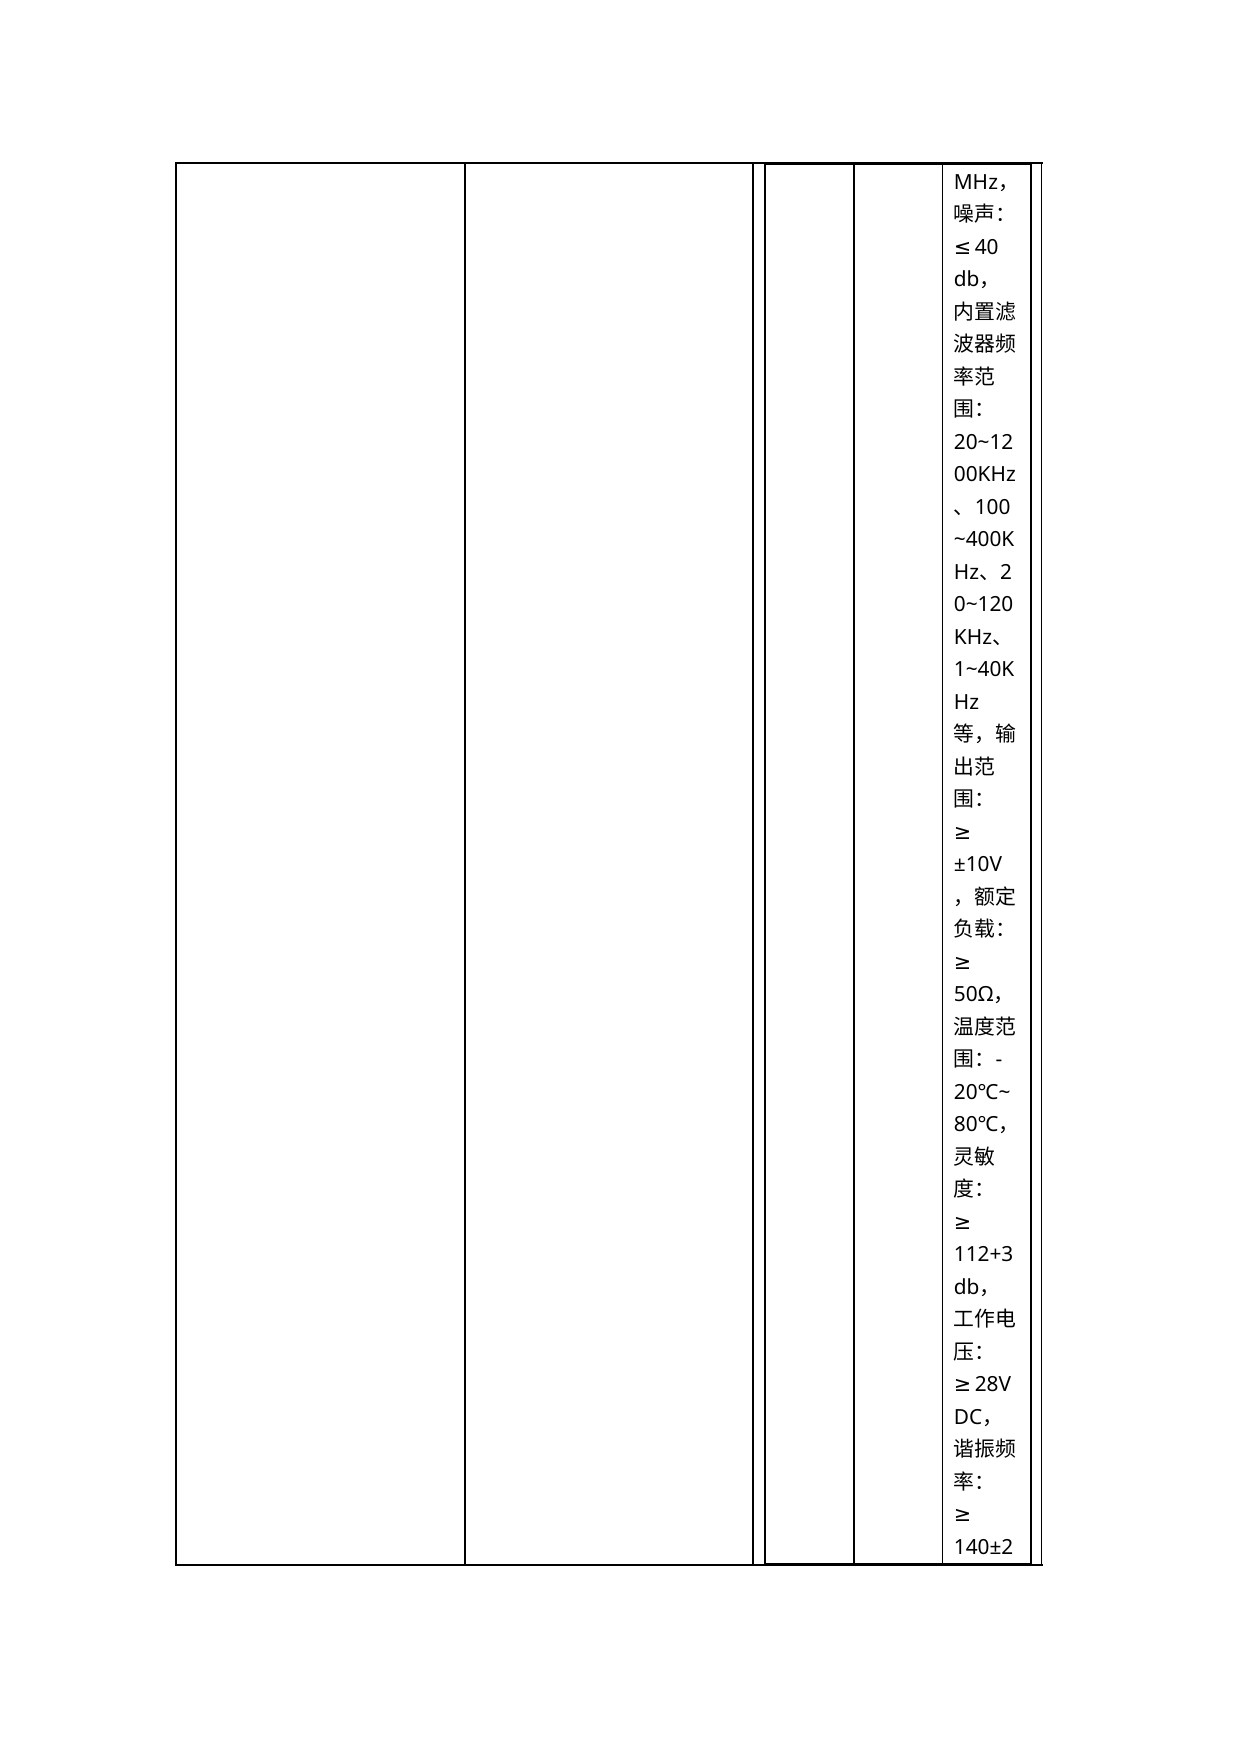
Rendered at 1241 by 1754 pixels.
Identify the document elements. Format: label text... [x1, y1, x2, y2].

table_cell [466, 164, 752, 1564]
table_cell 1 [177, 164, 464, 1564]
table_cell [766, 165, 853, 1563]
table_cell [855, 165, 942, 1563]
table_cell [943, 165, 1030, 1563]
table_cell [754, 164, 764, 1564]
table_cell [1032, 164, 1041, 1564]
